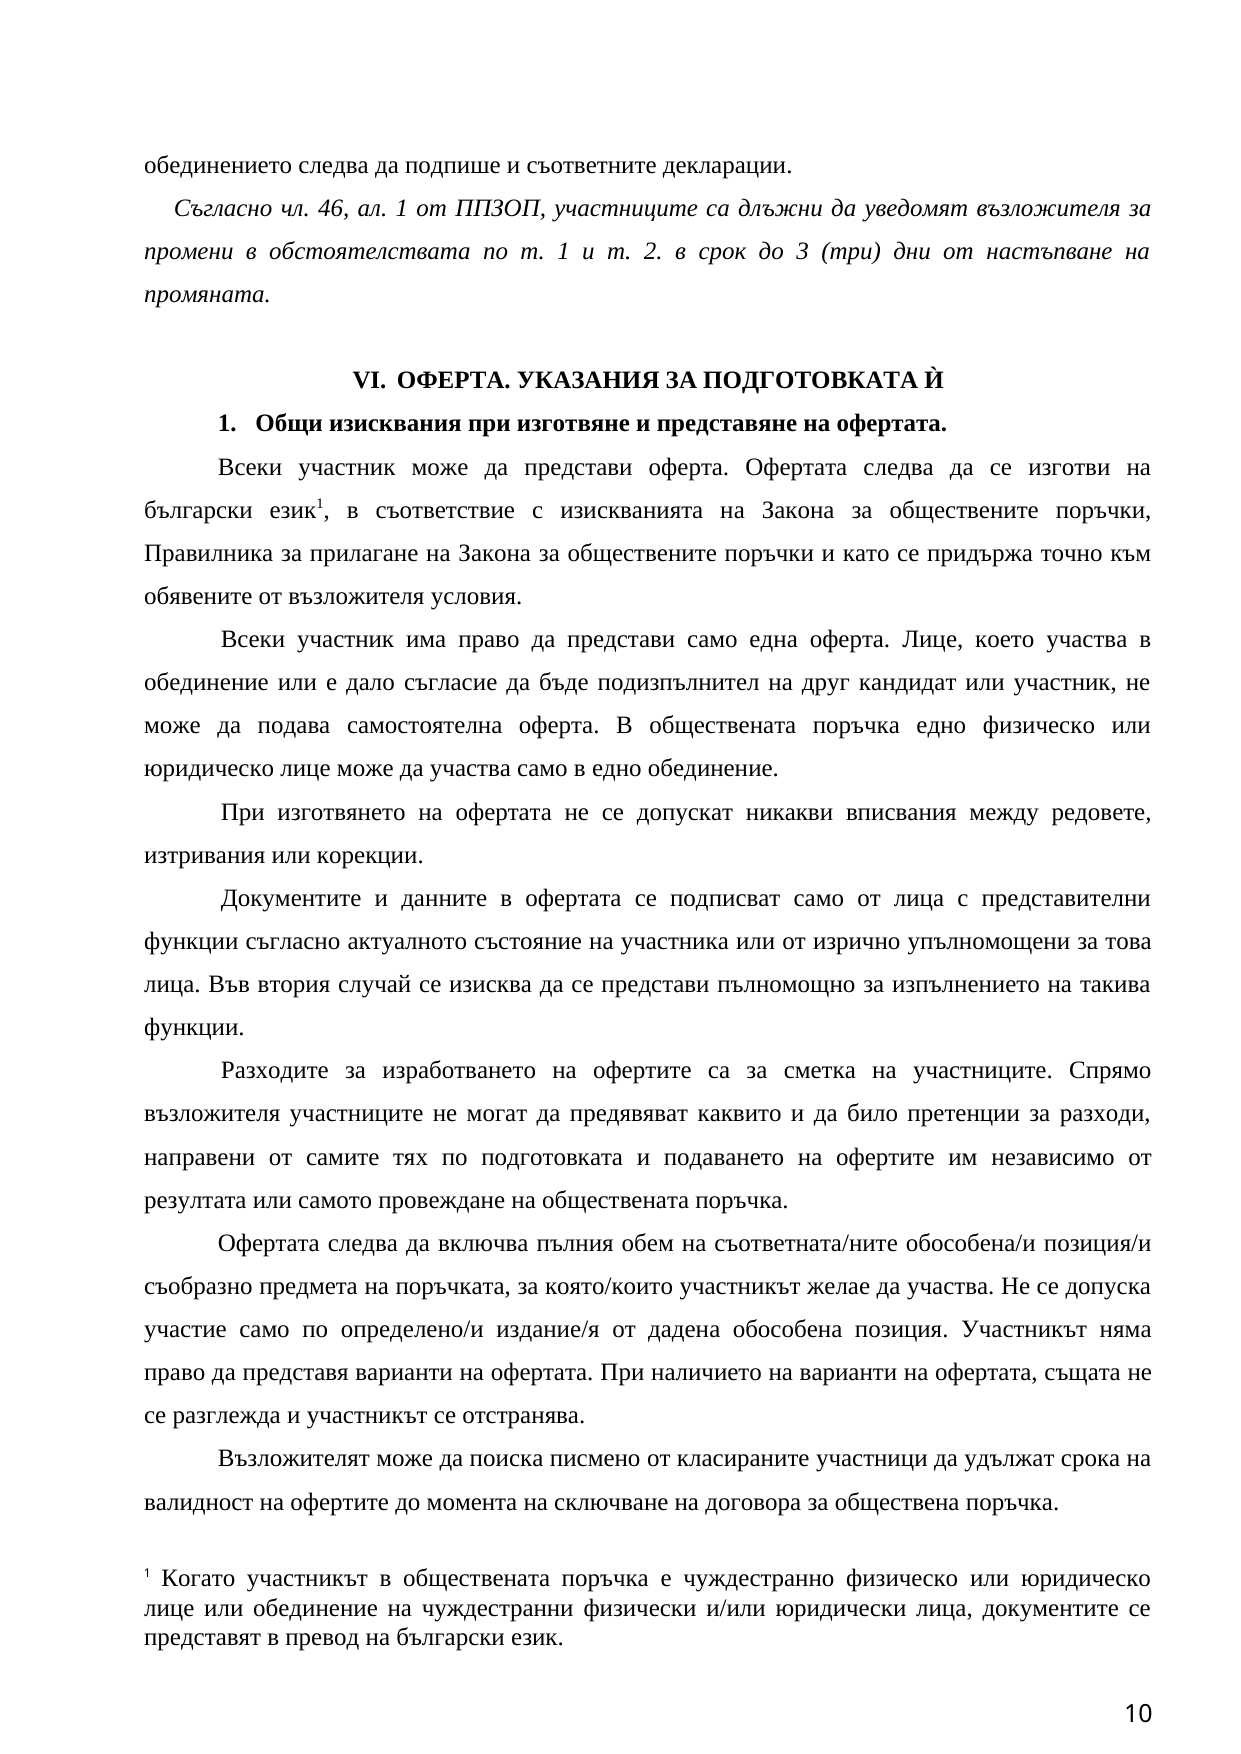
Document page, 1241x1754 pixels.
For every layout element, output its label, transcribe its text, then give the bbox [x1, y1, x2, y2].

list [144, 150, 1152, 178]
text Всеки участник има право да представи само една оферта. Лице, което участва в обединение или е дало съгласие да бъде подизпълнител на друг кандидат или участник, не може да подава самостоятелна оферта. В обществената поръчка едно физическо или юридическо лице може да участва само в едно обединение. [144, 624, 1152, 782]
text Съгласно чл. 46, ал. 1 от ППЗОП, участниците са длъжни да уведомят възложителя за промени в обстоятелствата по т. 1 и т. 2. в срок до 3 (три) дни от настъпване на промяната. [144, 193, 1152, 308]
text Разходите за изработването на офертите са за сметка на участниците. Спрямо възложителя участниците не могат да предявяват каквито и да било претенции за разходи, направени от самите тях по подготовката и подаването на офертите им независимо от резултата или самото провеждане на обществената поръчка. [144, 1055, 1152, 1213]
text Офертата следва да включва пълния обем на съответната/ните обособена/и позиция/и съобразно предмета на поръчката, за която/които участникът желае да участва. Не се допуска участие само по определено/и издание/я от дадена обособена позиция. Участникът няма право да представя варианти на офертата. При наличието на варианти на офертата, същата не се разглежда и участникът се отстранява. [144, 1228, 1152, 1429]
subtitle Общи изисквания при изготвяне и представяне на офертата. [218, 408, 1152, 437]
subtitle ОФЕРТА. УКАЗАНИЯ ЗА ПОДГОТОВКАТА Ѝ [144, 365, 1152, 394]
text При изготвянето на офертата не се допускат никакви вписвания между редовете, изтривания или корекции. [144, 797, 1152, 868]
text Възложителят може да поиска писмено от класираните участници да удължат срока на валидност на офертите до момента на сключване на договора за обществена поръчка. [144, 1443, 1152, 1515]
text Документите и данните в офертата се подписват само от лица с представителни функции съгласно актуалното състояние на участника или от изрично упълномощени за това лица. Във втория случай се изисква да се представи пълномощно за изпълнението на такива функции. [144, 883, 1152, 1041]
text Всеки участник може да представи оферта. Офертата следва да се изготви на български език, в съответствие с изискванията на Закона за обществените поръчки, Правилника за прилагане на Закона за обществените поръчки и като се придържа точно към обявените от възложителя условия. [144, 452, 1152, 610]
